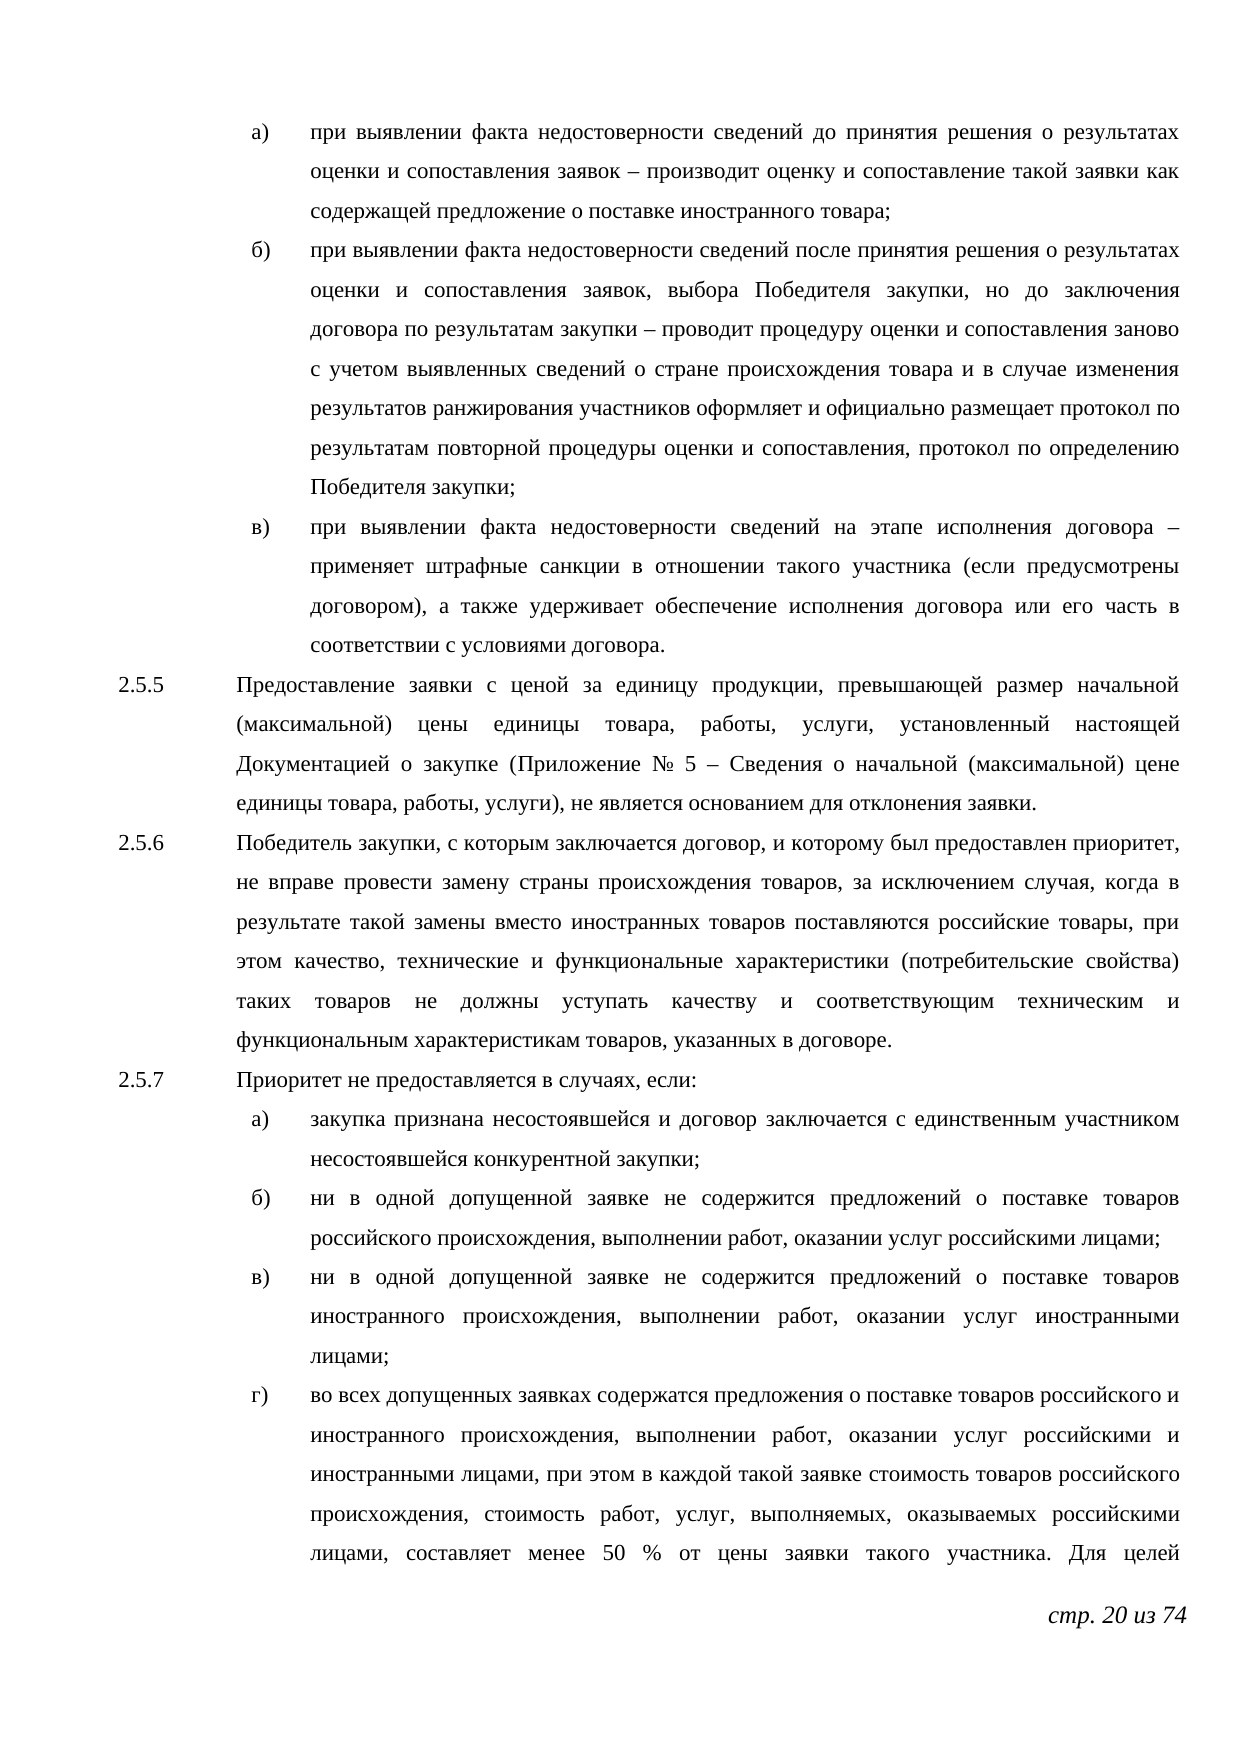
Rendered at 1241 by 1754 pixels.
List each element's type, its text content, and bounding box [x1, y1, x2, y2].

list закупка признана несостоявшейся и договор заключается с единственным участником несостоявшейся конкурентной закупки; [251, 1105, 1181, 1171]
list ни в одной допущенной заявке не содержится предложений о поставке товаров российского происхождения, выполнении работ, оказании услуг российскими лицами; [251, 1184, 1181, 1250]
list при выявлении факта недостоверности сведений на этапе исполнения договора – применяет штрафные санкции в отношении такого участника (если предусмотрены договором), а также удерживает обеспечение исполнения договора или его часть в соответствии с условиями договора. [251, 513, 1181, 658]
list ни в одной допущенной заявке не содержится предложений о поставке товаров иностранного происхождения, выполнении работ, оказании услуг иностранными лицами; [251, 1263, 1181, 1368]
list при выявлении факта недостоверности сведений после принятия решения о результатах оценки и сопоставления заявок, выбора Победителя закупки, но до заключения договора по результатам закупки – проводит процедуру оценки и сопоставления заново с учетом выявленных сведений о стране происхождения товара и в случае изменения результатов ранжирования участников оформляет и официально размещает протокол по результатам повторной процедуры оценки и сопоставления, протокол по определению Победителя закупки; [251, 237, 1181, 500]
list при выявлении факта недостоверности сведений до принятия решения о результатах оценки и сопоставления заявок – производит оценку и сопоставление такой заявки как содержащей предложение о поставке иностранного товара; [251, 118, 1181, 223]
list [251, 1381, 1181, 1566]
list Приоритет не предоставляется в случаях, если: [118, 1066, 1181, 1092]
list Победитель закупки, с которым заключается договор, и которому был предоставлен приоритет, не вправе провести замену страны происхождения товаров, за исключением случая, когда в результате такой замены вместо иностранных товаров поставляются российские товары, при этом качество, технические и функциональные характеристики (потребительские свойства) таких товаров не должны уступать качеству и соответствующим техническим и функциональным характеристикам товаров, указанных в договоре. [118, 829, 1181, 1052]
list Предоставление заявки с ценой за единицу продукции, превышающей размер начальной (максимальной) цены единицы товара, работы, услуги, установленный настоящей Документацией о закупке (Приложение № 5 – Сведения о начальной (максимальной) цене единицы товара, работы, услуги), не является основанием для отклонения заявки. [118, 671, 1181, 816]
